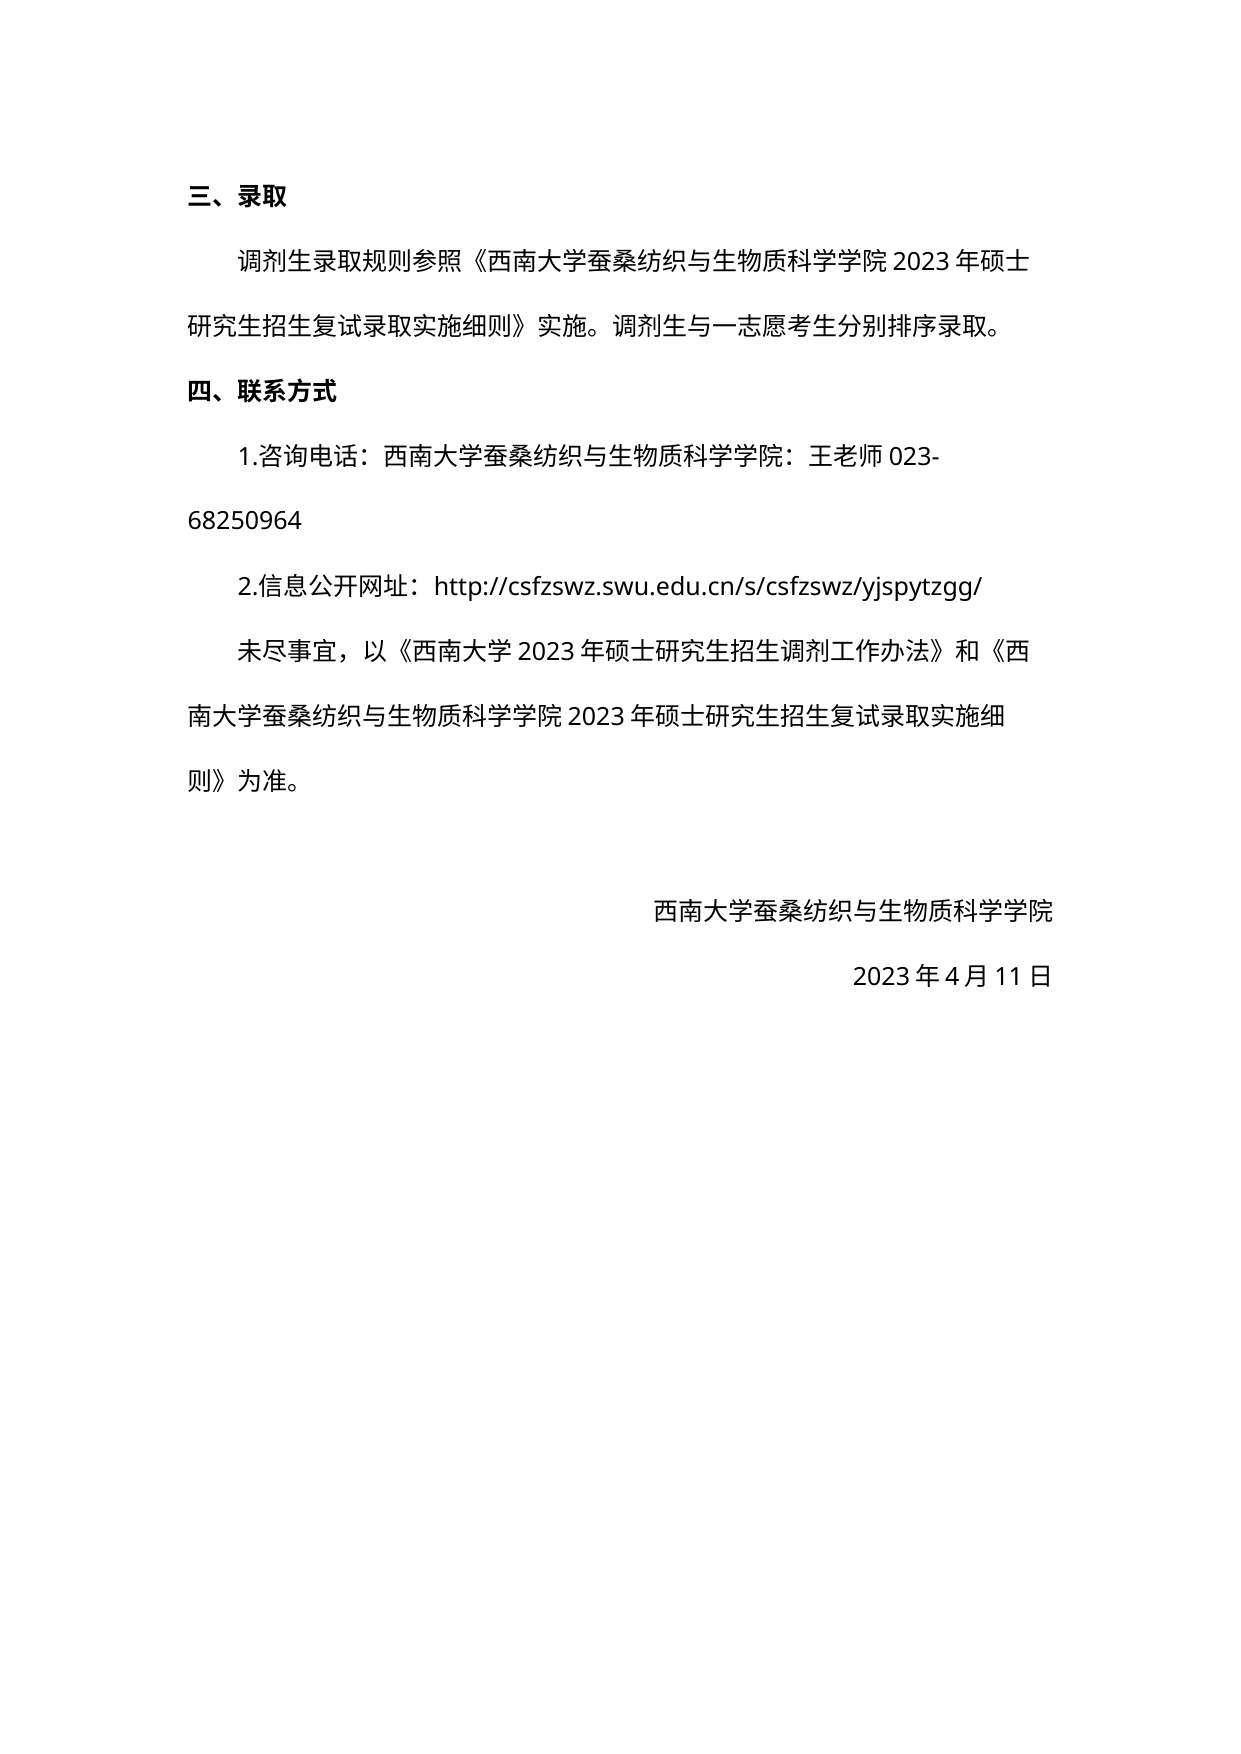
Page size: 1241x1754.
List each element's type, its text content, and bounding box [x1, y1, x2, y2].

text 未尽事宜，以《西南大学2023年硕士研究生招生调剂工作办法》和《西南大学蚕桑纺织与生物质科学学院2023年硕士研究生招生复试录取实施细则》为准。 [187, 617, 1053, 812]
text 1.咨询电话：西南大学蚕桑纺织与生物质科学学院：王老师023-68250964 [187, 422, 1053, 552]
text 西南大学蚕桑纺织与生物质科学学院 [187, 877, 1053, 942]
text 调剂生录取规则参照《西南大学蚕桑纺织与生物质科学学院2023年硕士研究生招生复试录取实施细则》实施。调剂生与一志愿考生分别排序录取。 [187, 227, 1053, 357]
text 2.信息公开网址：http://csfzswz.swu.edu.cn/s/csfzswz/yjspytzgg/ [187, 552, 1053, 617]
text 三、录取 [187, 162, 1053, 227]
text 2023年4月11日 [187, 942, 1053, 1007]
text 四、联系方式 [187, 357, 1053, 422]
